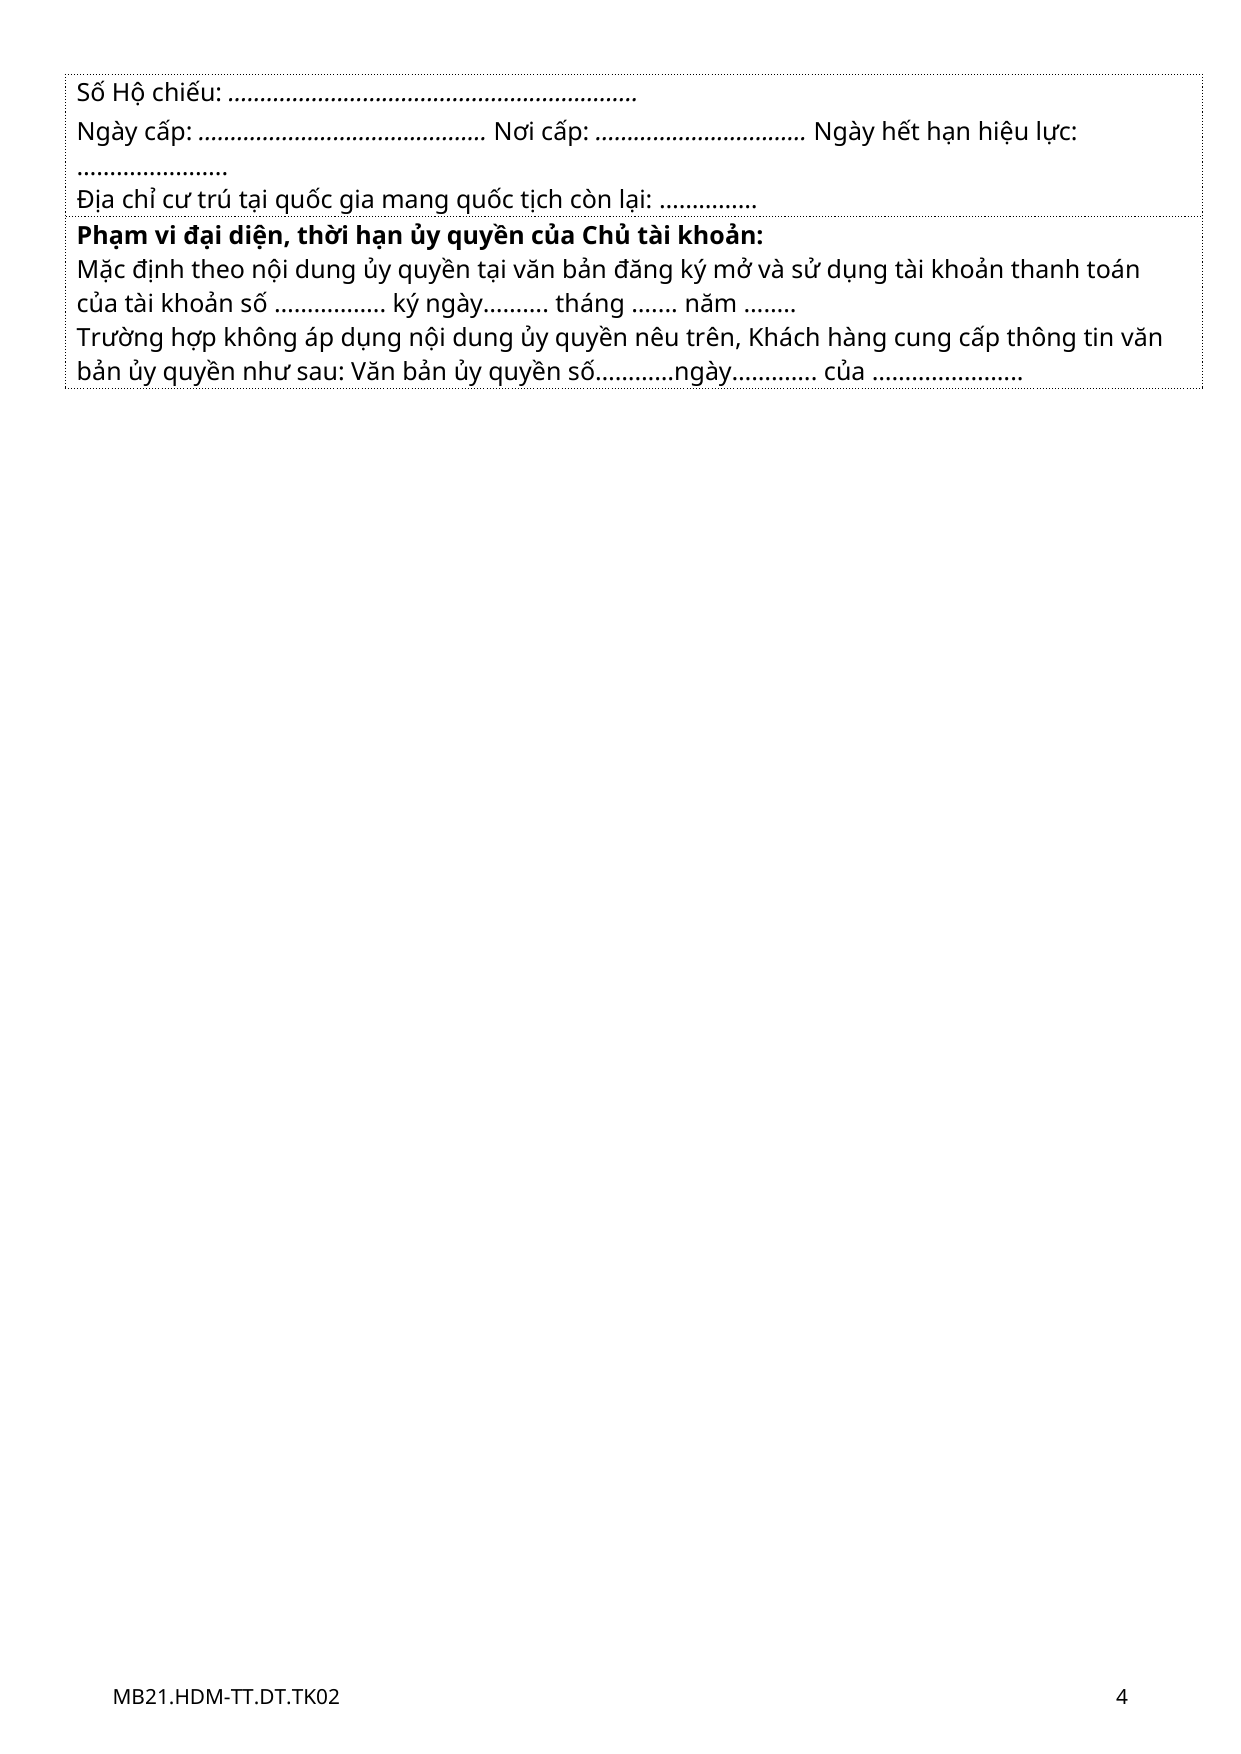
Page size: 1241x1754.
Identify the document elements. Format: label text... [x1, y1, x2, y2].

table_cell Phạm vi đại diện, thời hạn ủy quyền của Chủ tài khoản: Mặc định theo nội dung ủy quyền tại văn bản đăng ký mở và sử dụng tài khoản thanh toán của tài khoản số …………….. ký ngày………. tháng ….... năm …….. Trường hợp không áp dụng nội dung ủy quyền nêu trên, Khách hàng cung cấp thông tin văn bản ủy quyền như sau: Văn bản ủy quyền số…………ngày…………. của ………………….. [65, 216, 1202, 388]
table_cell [65, 74, 1202, 216]
